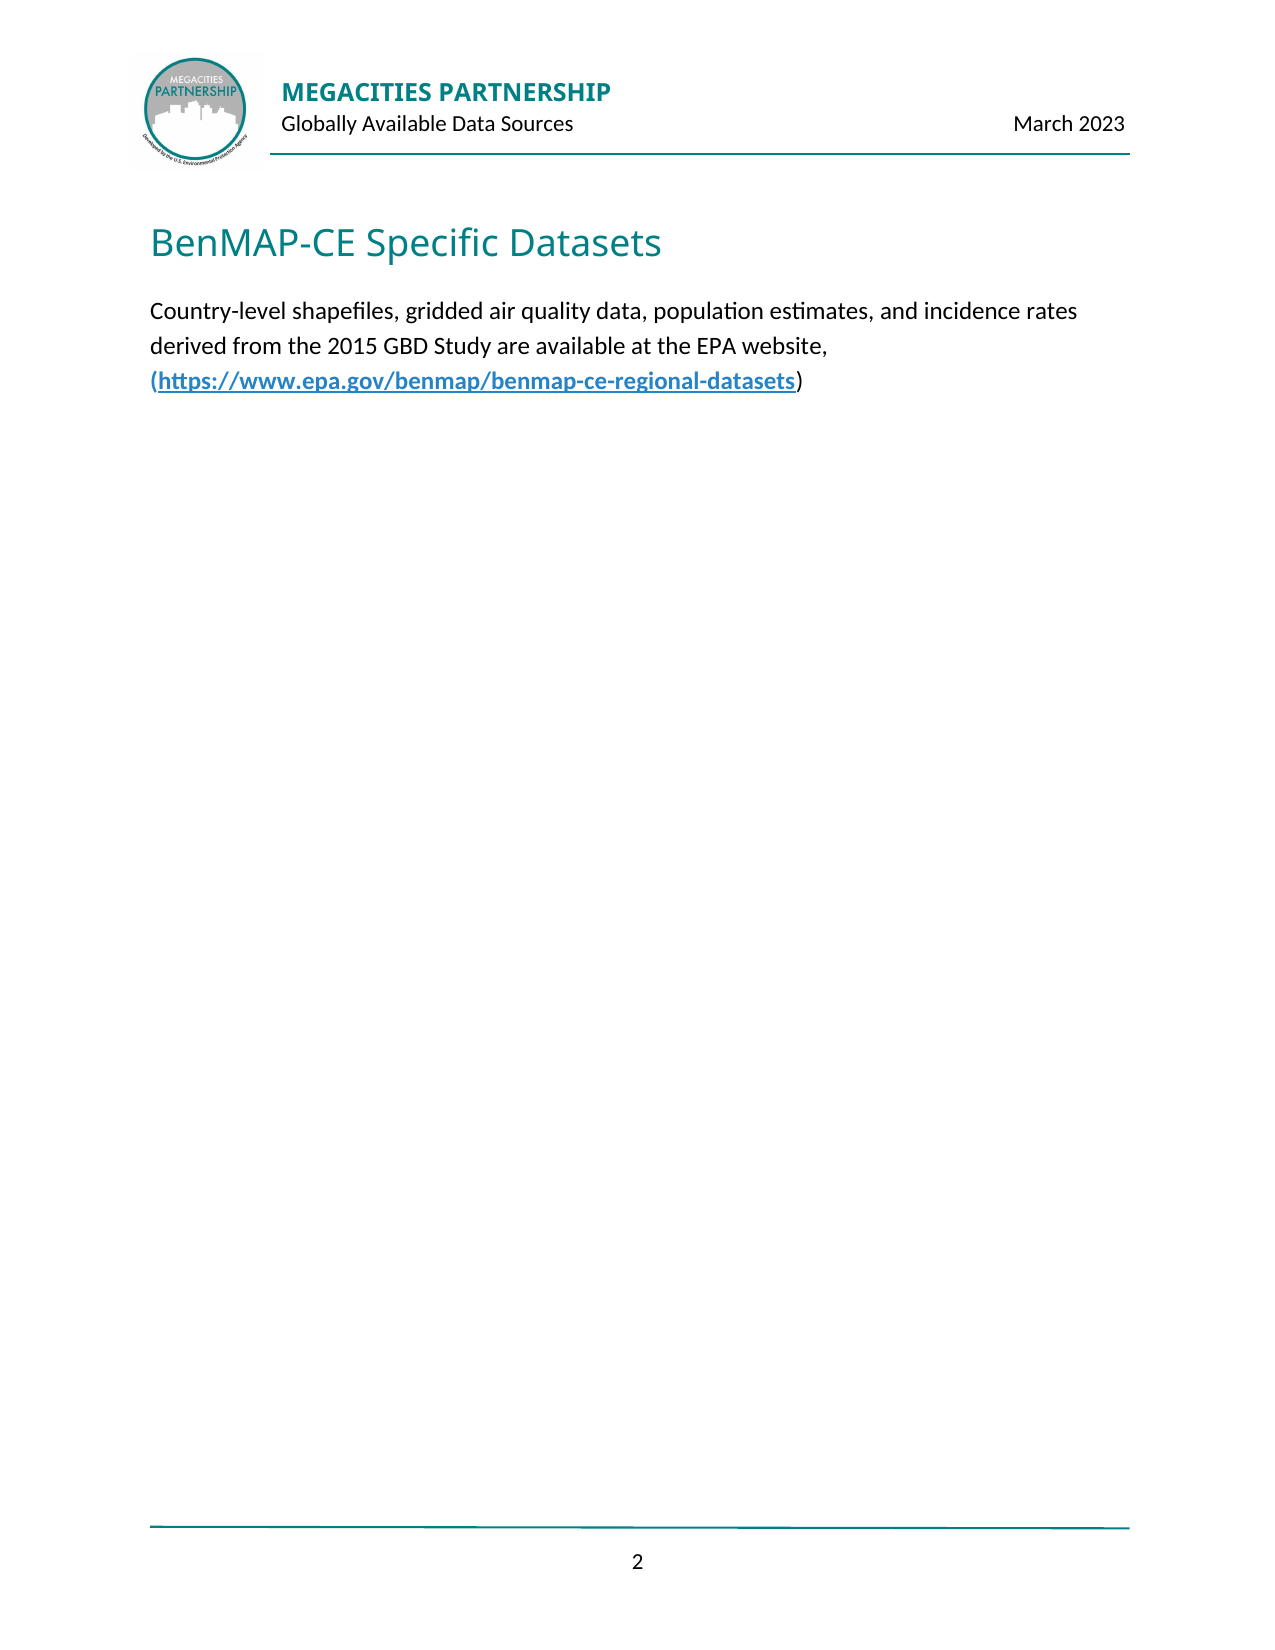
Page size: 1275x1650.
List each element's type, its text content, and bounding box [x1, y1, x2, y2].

text BenMAP-CE Specific Datasets [150, 216, 1125, 267]
picture [130, 51, 264, 171]
text Country-level shapefiles, gridded air quality data, population estimates, and incidence rates derived from the 2015 GBD Study are available at the EPA website, (https://www.epa.gov/benmap/benmap-ce-regional-datasets) [150, 296, 1125, 396]
